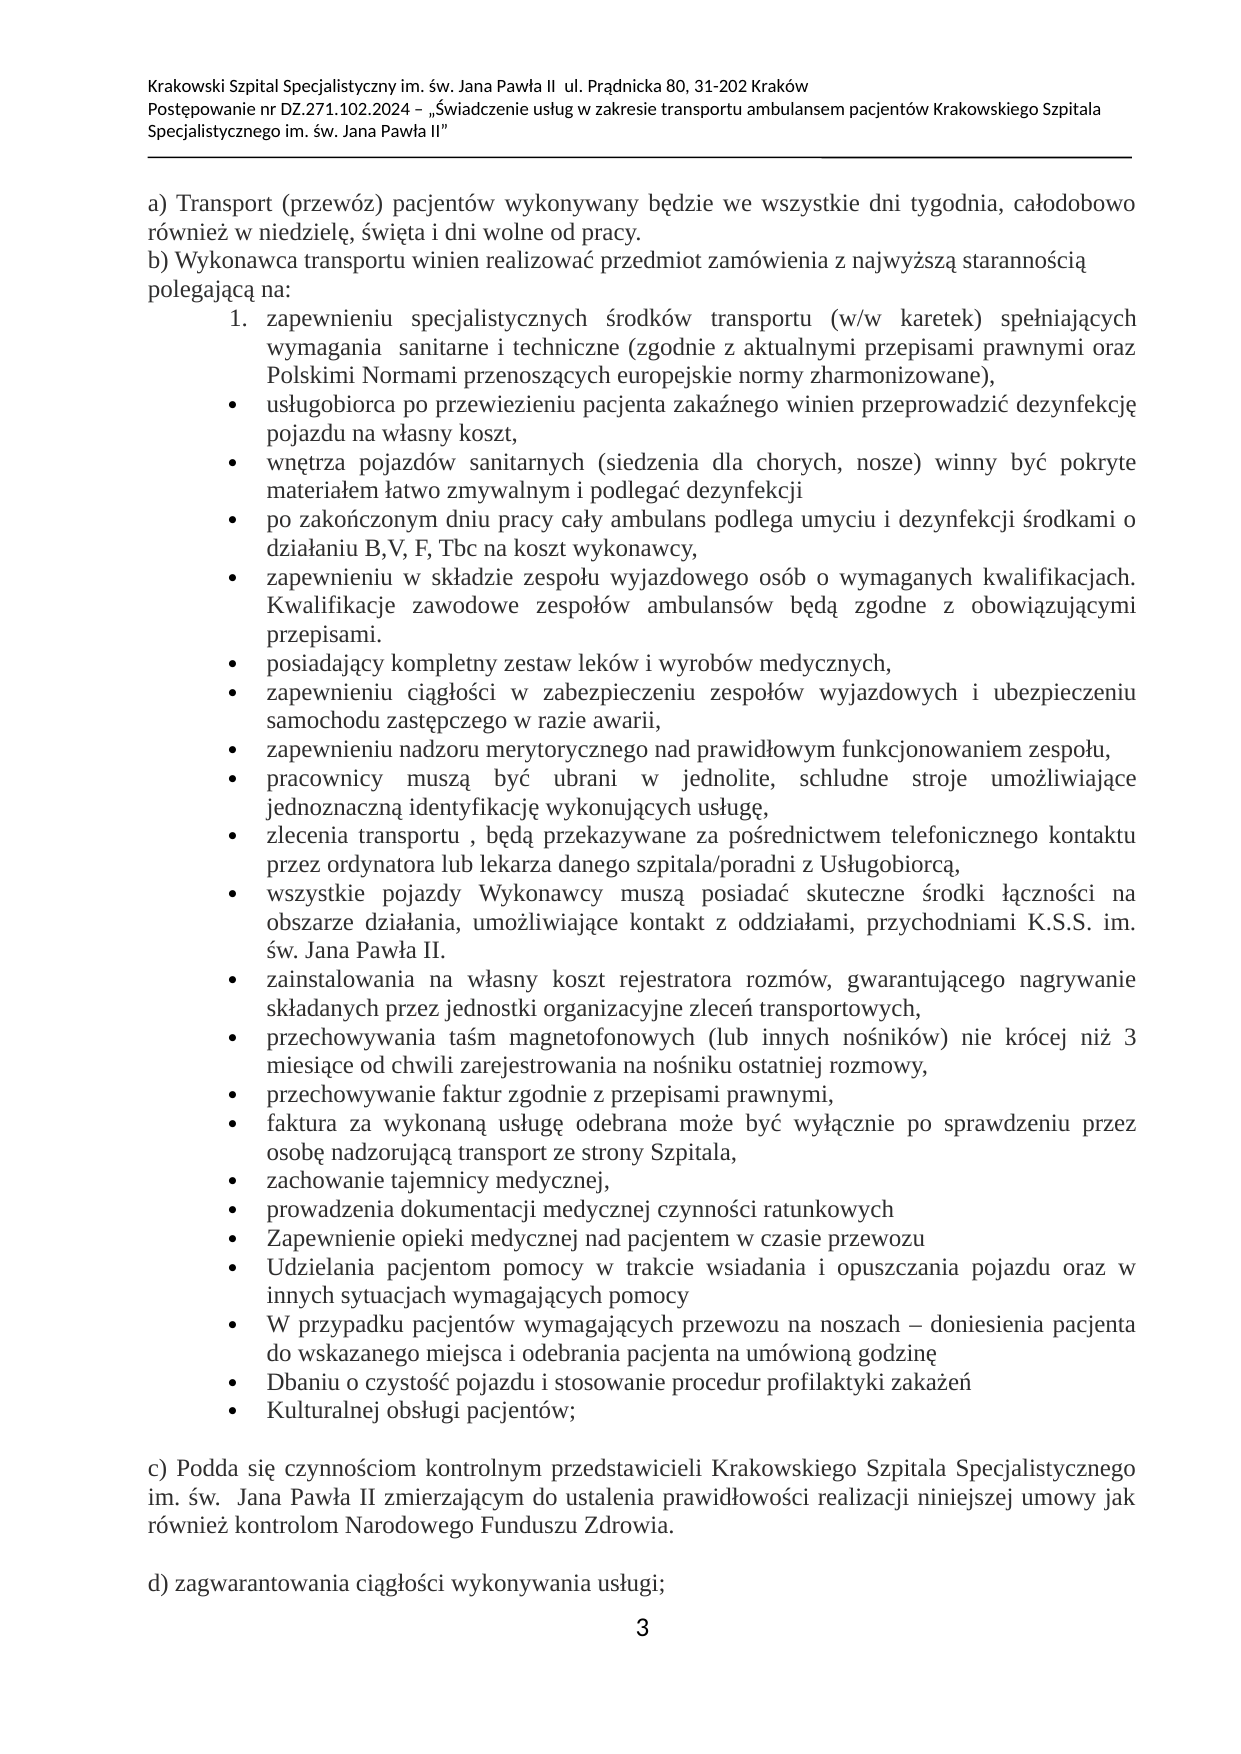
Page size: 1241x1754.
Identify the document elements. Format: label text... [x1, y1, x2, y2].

list wnętrza pojazdów sanitarnych (siedzenia dla chorych, nosze) winny być pokryte materiałem łatwo zmywalnym i podlegać dezynfekcji [229, 447, 1137, 504]
list pracownicy muszą być ubrani w jednolite, schludne stroje umożliwiające jednoznaczną identyfikację wykonujących usługę, [229, 763, 1137, 820]
list po zakończonym dniu pracy cały ambulans podlega umyciu i dezynfekcji środkami o działaniu B,V, F, Tbc na koszt wykonawcy, [229, 504, 1137, 562]
text d) zagwarantowania ciągłości wykonywania usługi; [148, 1568, 1137, 1597]
text b) Wykonawca transportu winien realizować przedmiot zamówienia z najwyższą starannością [148, 245, 1137, 274]
list przechowywanie faktur zgodnie z przepisami prawnymi, [229, 1079, 1137, 1108]
text c) Podda się czynnościom kontrolnym przedstawicieli Krakowskiego Szpitala Specjalistycznego im. św. Jana Pawła II zmierzającym do ustalenia prawidłowości realizacji niniejszej umowy jak również kontrolom Narodowego Funduszu Zdrowia. [148, 1453, 1137, 1539]
list zainstalowania na własny koszt rejestratora rozmów, gwarantującego nagrywanie składanych przez jednostki organizacyjne zleceń transportowych, [229, 964, 1137, 1022]
list Udzielania pacjentom pomocy w trakcie wsiadania i opuszczania pojazdu oraz w innych sytuacjach wymagających pomocy [229, 1252, 1137, 1309]
list Zapewnienie opieki medycznej nad pacjentem w czasie przewozu [229, 1223, 1137, 1252]
text polegającą na: [148, 274, 1137, 303]
list zapewnieniu ciągłości w zabezpieczeniu zespołów wyjazdowych i ubezpieczeniu samochodu zastępczego w razie awarii, [229, 677, 1137, 734]
list zapewnieniu specjalistycznych środków transportu (w/w karetek) spełniających wymagania sanitarne i techniczne (zgodnie z aktualnymi przepisami prawnymi oraz Polskimi Normami przenoszących europejskie normy zharmonizowane), [229, 303, 1137, 389]
list Kulturalnej obsługi pacjentów; [229, 1395, 1137, 1424]
list faktura za wykonaną usługę odebrana może być wyłącznie po sprawdzeniu przez osobę nadzorującą transport ze strony Szpitala, [229, 1108, 1137, 1165]
list W przypadku pacjentów wymagających przewozu na noszach – doniesienia pacjenta do wskazanego miejsca i odebrania pacjenta na umówioną godzinę [229, 1309, 1137, 1367]
list usługobiorca po przewiezieniu pacjenta zakaźnego winien przeprowadzić dezynfekcję pojazdu na własny koszt, [229, 389, 1137, 447]
list zachowanie tajemnicy medycznej, [229, 1165, 1137, 1194]
list zapewnieniu nadzoru merytorycznego nad prawidłowym funkcjonowaniem zespołu, [229, 734, 1137, 763]
text a) Transport (przewóz) pacjentów wykonywany będzie we wszystkie dni tygodnia, całodobowo również w niedzielę, święta i dni wolne od pracy. [148, 188, 1137, 245]
list przechowywania taśm magnetofonowych (lub innych nośników) nie krócej niż 3 miesiące od chwili zarejestrowania na nośniku ostatniej rozmowy, [229, 1022, 1137, 1079]
list zapewnieniu w składzie zespołu wyjazdowego osób o wymaganych kwalifikacjach. Kwalifikacje zawodowe zespołów ambulansów będą zgodne z obowiązującymi przepisami. [229, 562, 1137, 648]
list posiadający kompletny zestaw leków i wyrobów medycznych, [229, 648, 1137, 677]
list wszystkie pojazdy Wykonawcy muszą posiadać skuteczne środki łączności na obszarze działania, umożliwiające kontakt z oddziałami, przychodniami K.S.S. im. św. Jana Pawła II. [229, 878, 1137, 964]
list prowadzenia dokumentacji medycznej czynności ratunkowych [229, 1194, 1137, 1223]
list zlecenia transportu , będą przekazywane za pośrednictwem telefonicznego kontaktu przez ordynatora lub lekarza danego szpitala/poradni z Usługobiorcą, [229, 820, 1137, 878]
list Dbaniu o czystość pojazdu i stosowanie procedur profilaktyki zakażeń [229, 1367, 1137, 1395]
